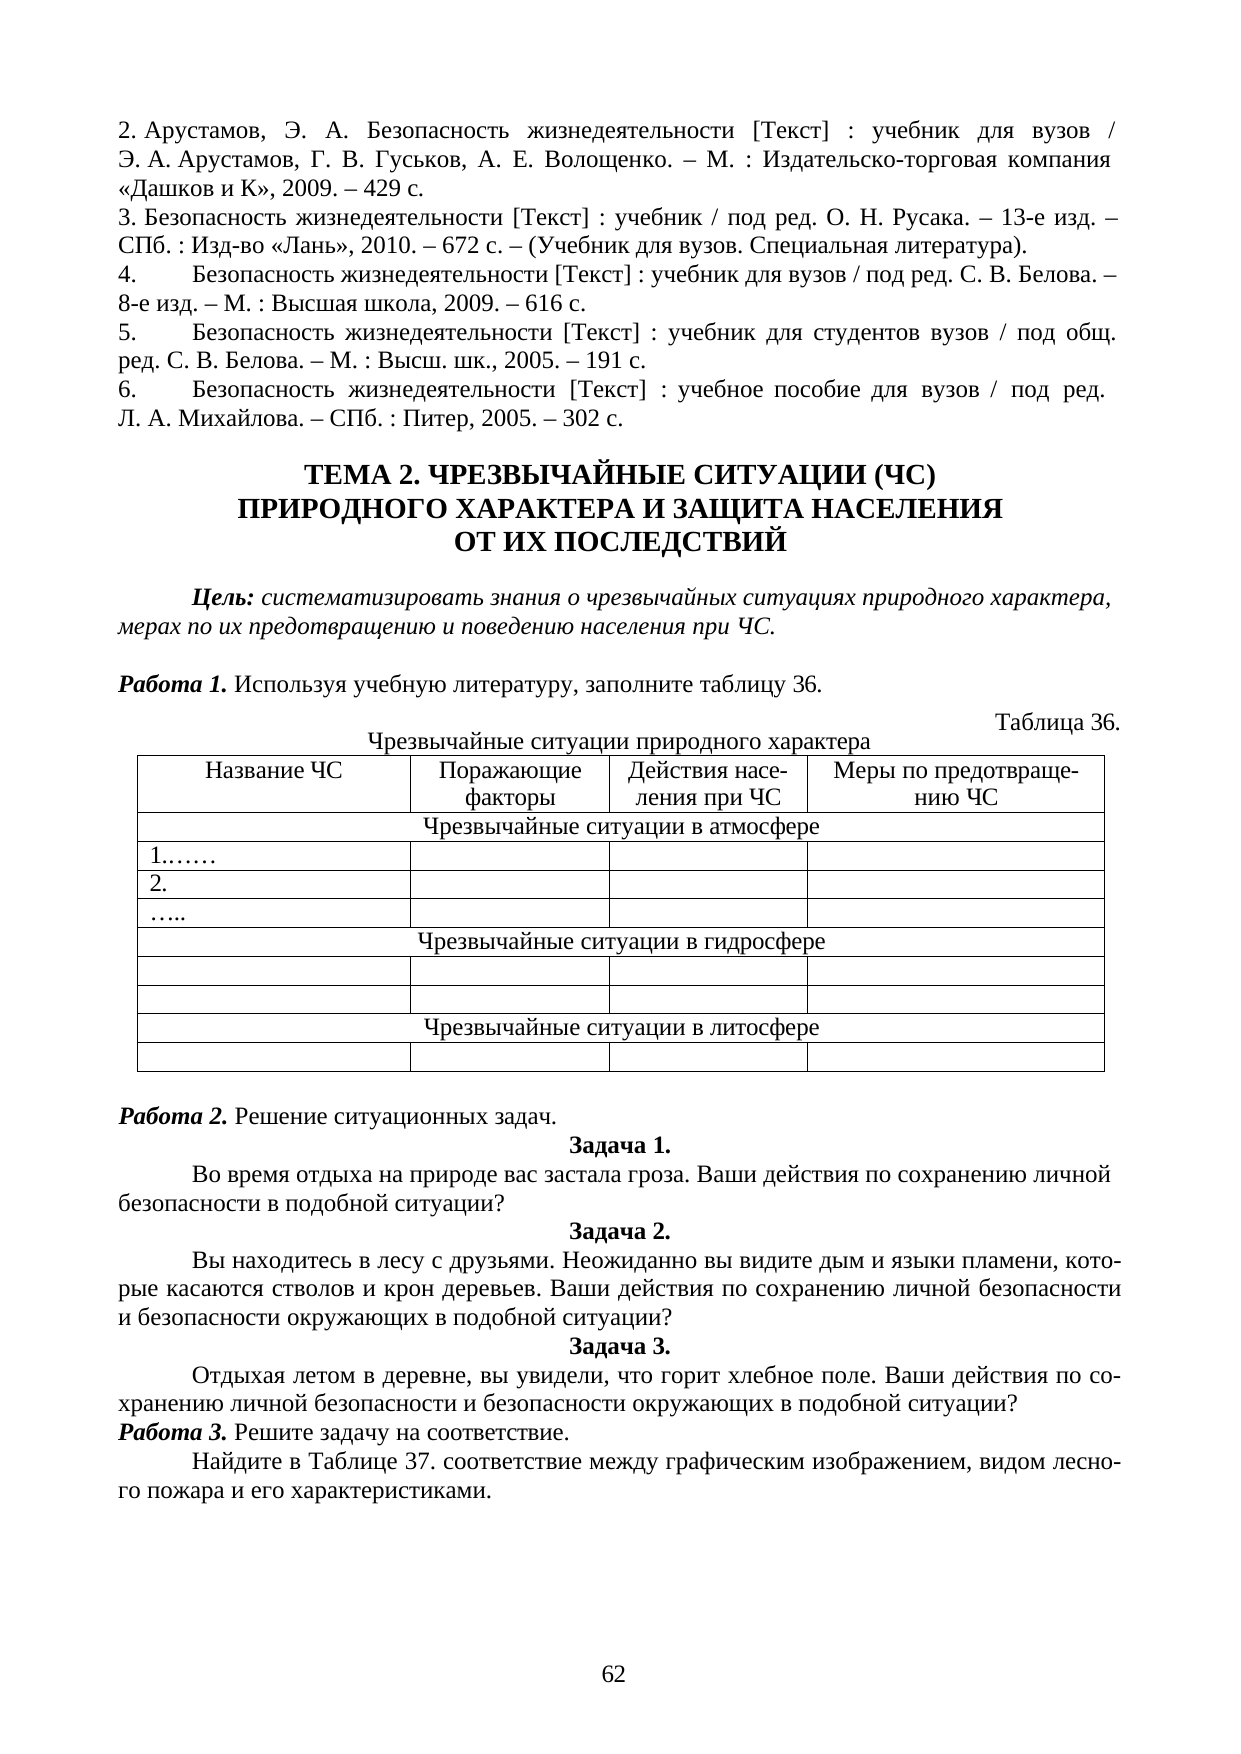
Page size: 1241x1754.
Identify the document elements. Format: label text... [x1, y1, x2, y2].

list Безопасность жизнедеятельности [Текст] : учебник / под ред. О. Н. Русака. – 13-е изд. – СПб. : Изд-во «Лань», 2010. – 672 с. – (Учебник для вузов. Специальная литература). [118, 202, 1122, 259]
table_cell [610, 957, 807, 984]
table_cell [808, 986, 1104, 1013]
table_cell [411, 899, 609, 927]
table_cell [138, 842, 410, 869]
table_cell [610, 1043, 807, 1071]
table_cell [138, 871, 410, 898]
text Работа 1. Используя учебную литературу, заполните таблицу 36. [118, 669, 876, 697]
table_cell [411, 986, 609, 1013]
text Работа 2. Решение ситуационных задач. [87, 1101, 588, 1130]
text Таблица 36. [995, 707, 1153, 736]
text «Дашков и К», 2009. – 429 с. [118, 173, 1153, 201]
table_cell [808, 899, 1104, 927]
list Безопасность жизнедеятельности [Текст] : учебное пособие для вузов / под ред. Л. А. Михайлова. – СПб. : Питер, 2005. – 302 с. [118, 374, 1122, 432]
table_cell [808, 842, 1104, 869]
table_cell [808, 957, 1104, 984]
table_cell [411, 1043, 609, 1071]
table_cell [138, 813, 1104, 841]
subtitle ТЕМА 2. ЧРЕЗВЫЧАЙНЫЕ СИТУАЦИИ (ЧС) ПРИРОДНОГО ХАРАКТЕРА И ЗАЩИТА НАСЕЛЕНИЯ ОТ ИХ ПОСЛЕДСТВИЙ [237, 457, 1003, 558]
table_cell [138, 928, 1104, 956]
subtitle Задача 1. [250, 1130, 990, 1159]
text Отдыхая летом в деревне, вы увидели, что горит хлебное поле. Ваши действия по со- хранению личной безопасности и безопасности окружающих в подобной ситуации? [118, 1360, 1122, 1417]
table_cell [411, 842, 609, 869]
text Вы находитесь в лесу с друзьями. Неожиданно вы видите дым и языки пламени, кото- рые касаются стволов и крон деревьев. Ваши действия по сохранению личной безопасности и безопасности окружающих в подобной ситуации? [118, 1245, 1122, 1331]
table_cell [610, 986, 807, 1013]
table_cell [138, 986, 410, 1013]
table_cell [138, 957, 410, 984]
subtitle Задача 3. [569, 1331, 1153, 1360]
text Чрезвычайные ситуации природного характера [367, 726, 876, 755]
text Работа 3. Решите задачу на соответствие. [118, 1417, 1153, 1446]
text Цель: систематизировать знания о чрезвычайных ситуациях природного характера, мерах по их предотвращению и поведению населения при ЧС. [118, 582, 1153, 640]
list Безопасность жизнедеятельности [Текст] : учебник для вузов / под ред. С. В. Белова. – 8-е изд. – М. : Высшая школа, 2009. – 616 с. [118, 259, 1122, 317]
text Во время отдыха на природе вас застала гроза. Ваши действия по сохранению личной безопасности в подобной ситуации? [118, 1159, 1153, 1216]
subtitle Задача 2. [569, 1216, 1153, 1245]
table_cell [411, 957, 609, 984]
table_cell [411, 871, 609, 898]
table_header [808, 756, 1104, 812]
text Найдите в Таблице 37. соответствие между графическим изображением, видом лесно- го пожара и его характеристиками. [118, 1446, 1122, 1503]
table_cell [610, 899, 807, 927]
list Безопасность жизнедеятельности [Текст] : учебник для студентов вузов / под общ. ред. С. В. Белова. – М. : Высш. шк., 2005. – 191 с. [118, 317, 1122, 374]
list Арустамов, Э. А. Безопасность жизнедеятельности [Текст] : учебник для вузов / Э. А. Арустамов, Г. В. Гуськов, А. Е. Волощенко. – М. : Издательско-торговая компания [118, 115, 1122, 173]
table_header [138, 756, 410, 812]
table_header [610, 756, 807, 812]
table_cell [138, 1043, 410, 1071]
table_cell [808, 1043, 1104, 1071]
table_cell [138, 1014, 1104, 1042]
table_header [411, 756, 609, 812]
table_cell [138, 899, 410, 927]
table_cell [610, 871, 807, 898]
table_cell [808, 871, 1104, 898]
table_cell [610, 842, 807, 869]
